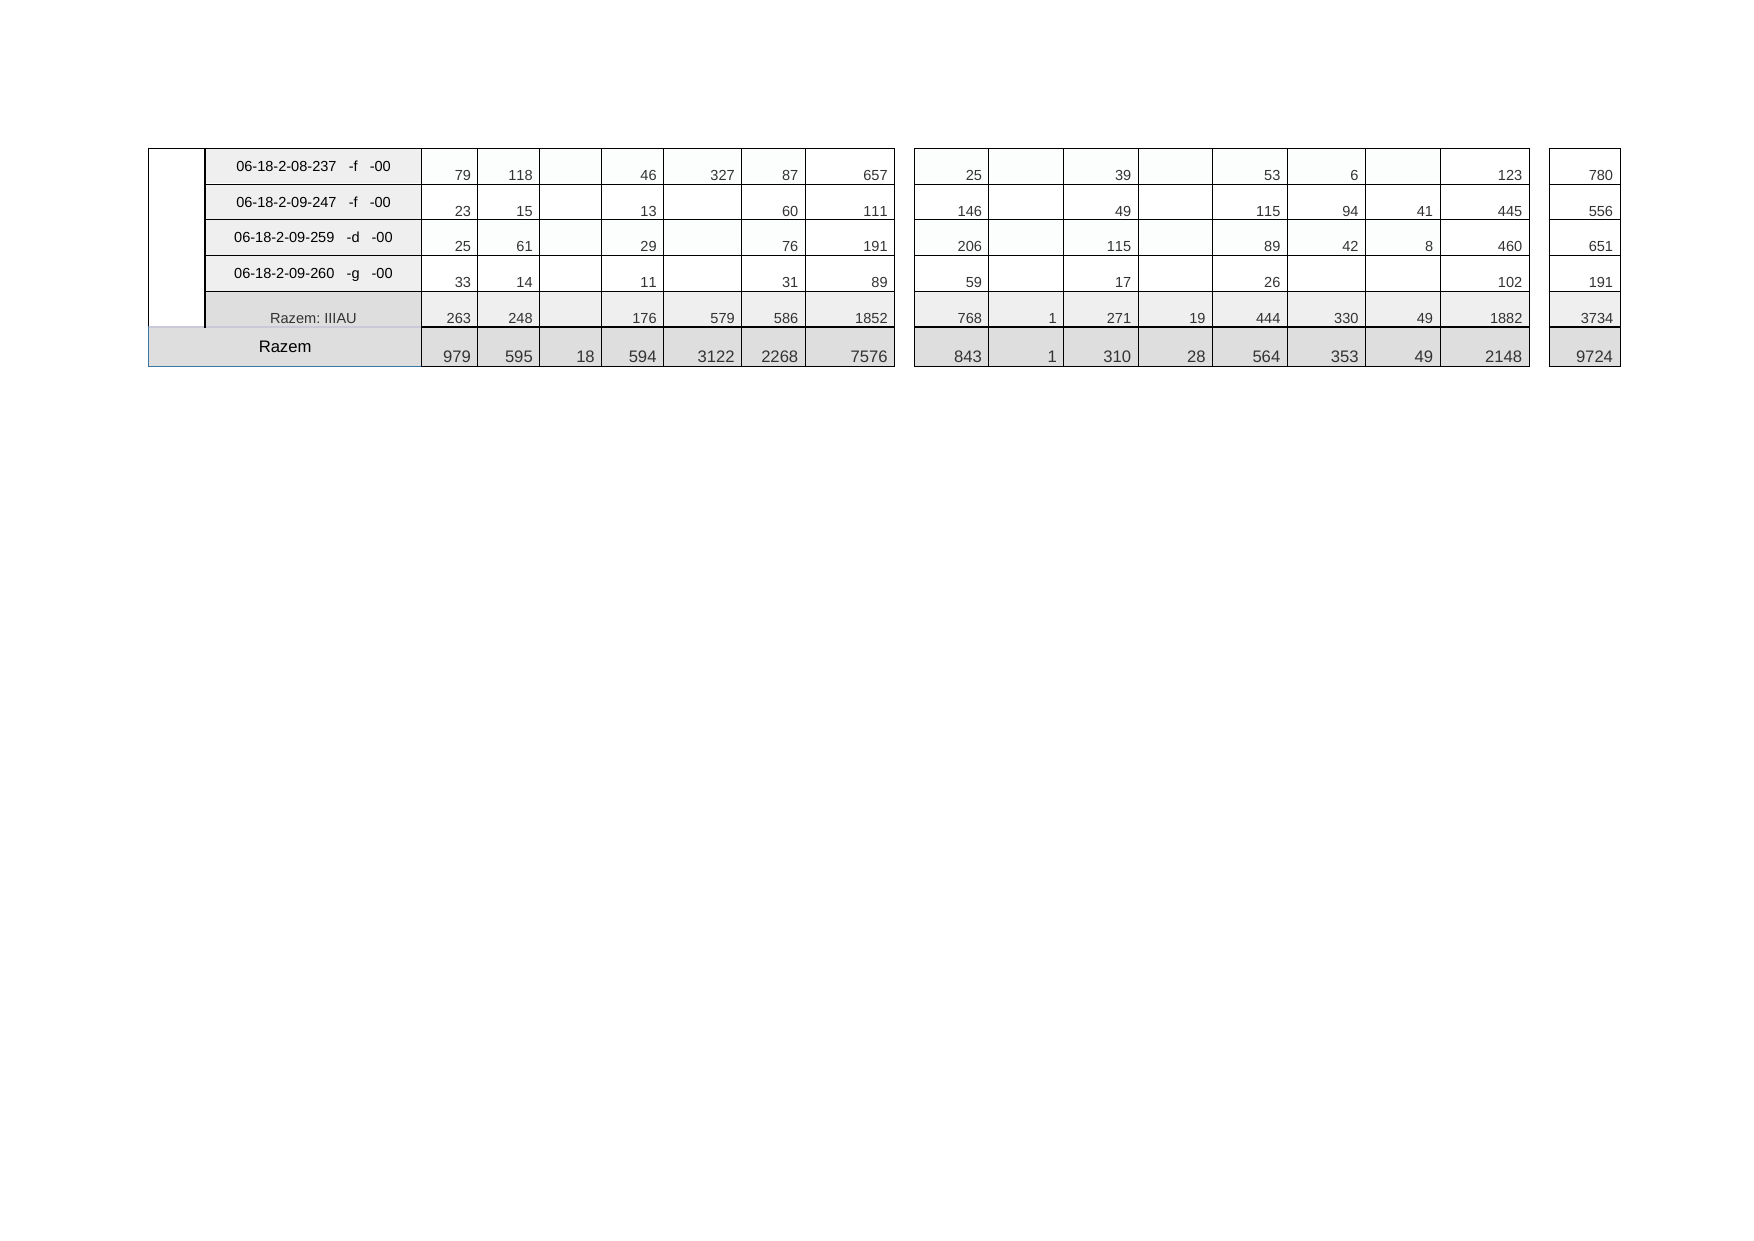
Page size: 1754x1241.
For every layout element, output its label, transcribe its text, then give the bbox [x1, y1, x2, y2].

table_cell 146 [915, 185, 988, 219]
table_cell [664, 185, 741, 219]
table_cell 586 [742, 292, 805, 326]
table_cell 444 [1213, 292, 1287, 326]
table_cell 594 [602, 328, 663, 366]
table_cell 115 [1213, 185, 1287, 219]
table_cell 556 [1550, 185, 1620, 219]
table_cell [1530, 255, 1549, 291]
table_cell [540, 292, 601, 326]
table_cell [540, 256, 601, 291]
table_cell 29 [602, 220, 663, 255]
table_cell 118 [478, 149, 539, 183]
table_cell [989, 149, 1063, 183]
table_cell [1530, 291, 1549, 326]
table_cell [989, 220, 1063, 255]
table_cell 15 [478, 185, 539, 219]
table_cell 3734 [1550, 292, 1620, 326]
table_cell 115 [1064, 220, 1138, 255]
table_cell 123 [1441, 149, 1529, 183]
table_cell [1139, 220, 1212, 255]
table_cell 31 [742, 256, 805, 291]
table_cell 26 [1213, 256, 1287, 291]
table_cell 102 [1441, 256, 1529, 291]
table_cell [1530, 219, 1549, 255]
table_cell 79 [422, 149, 477, 183]
table_cell 06-18-2-09-259 -d -00 [206, 220, 421, 255]
table_cell 89 [1213, 220, 1287, 255]
table_cell 651 [1550, 220, 1620, 255]
table_cell 248 [478, 292, 539, 326]
table_cell 564 [1213, 328, 1287, 366]
table_cell 8 [1366, 220, 1440, 255]
table_cell [540, 220, 601, 255]
table_cell 61 [478, 220, 539, 255]
table_cell 87 [742, 149, 805, 183]
table_cell 206 [915, 220, 988, 255]
table_cell [1530, 148, 1549, 183]
table_cell 76 [742, 220, 805, 255]
table_cell 327 [664, 149, 741, 183]
table_cell Razem [149, 328, 421, 366]
table_cell 13 [602, 185, 663, 219]
table_cell 460 [1441, 220, 1529, 255]
table_cell 49 [1366, 292, 1440, 326]
table_cell [1530, 184, 1549, 219]
table_cell 49 [1064, 185, 1138, 219]
table_cell [540, 185, 601, 219]
table_cell 595 [478, 328, 539, 366]
table_cell 176 [602, 292, 663, 326]
table_cell 18 [540, 328, 601, 366]
table_cell 1 [989, 328, 1063, 366]
table_cell [895, 184, 914, 219]
table_cell 06-18-2-09-260 -g -00 [206, 256, 421, 291]
table_cell 25 [422, 220, 477, 255]
table_cell 330 [1288, 292, 1365, 326]
table_cell 111 [806, 185, 894, 219]
table_cell 94 [1288, 185, 1365, 219]
table_cell 39 [1064, 149, 1138, 183]
table_cell 17 [1064, 256, 1138, 291]
table_cell 1 [989, 292, 1063, 326]
table_cell [1530, 326, 1549, 366]
table_cell 14 [478, 256, 539, 291]
table_cell 46 [602, 149, 663, 183]
table_cell 7576 [806, 328, 894, 366]
table_cell 42 [1288, 220, 1365, 255]
table_cell 59 [915, 256, 988, 291]
table_cell 310 [1064, 328, 1138, 366]
table_cell 657 [806, 149, 894, 183]
table_cell 2148 [1441, 328, 1529, 366]
table_cell 19 [1139, 292, 1212, 326]
table_cell Razem: IIIAU [206, 292, 421, 326]
table_cell [895, 219, 914, 255]
table_cell [895, 291, 914, 326]
table_cell 6 [1288, 149, 1365, 183]
table_cell [895, 255, 914, 291]
table_cell 780 [1550, 149, 1620, 183]
table_cell 579 [664, 292, 741, 326]
table_cell 23 [422, 185, 477, 219]
table_cell 1882 [1441, 292, 1529, 326]
table_cell [1366, 256, 1440, 291]
table_cell [1288, 256, 1365, 291]
table_cell 11 [602, 256, 663, 291]
table_cell [664, 220, 741, 255]
table_cell 445 [1441, 185, 1529, 219]
table_cell 28 [1139, 328, 1212, 366]
table_cell [1139, 256, 1212, 291]
table_cell 89 [806, 256, 894, 291]
table_cell [895, 148, 914, 183]
table_cell [664, 256, 741, 291]
table_cell 49 [1366, 328, 1440, 366]
table_cell [540, 149, 601, 183]
table_cell 353 [1288, 328, 1365, 366]
table_cell 06-18-2-09-247 -f -00 [206, 185, 421, 219]
table_cell 60 [742, 185, 805, 219]
table_cell 979 [422, 328, 477, 366]
table_cell 41 [1366, 185, 1440, 219]
table_cell 25 [915, 149, 988, 183]
table_cell 3122 [664, 328, 741, 366]
table_cell 06-18-2-08-237 -f -00 [206, 149, 421, 183]
table_cell 1852 [806, 292, 894, 326]
table_cell 33 [422, 256, 477, 291]
table_cell 191 [806, 220, 894, 255]
table_cell 2268 [742, 328, 805, 366]
table_cell [989, 185, 1063, 219]
table_cell [1366, 149, 1440, 183]
table_cell [1139, 149, 1212, 183]
table_cell [1139, 185, 1212, 219]
table_cell 768 [915, 292, 988, 326]
table_cell 191 [1550, 256, 1620, 291]
table_cell 9724 [1550, 328, 1620, 366]
table_cell 263 [422, 292, 477, 326]
table_cell 53 [1213, 149, 1287, 183]
table_cell 843 [915, 328, 988, 366]
table_cell 271 [1064, 292, 1138, 326]
table_cell [989, 256, 1063, 291]
table_cell [895, 326, 914, 366]
